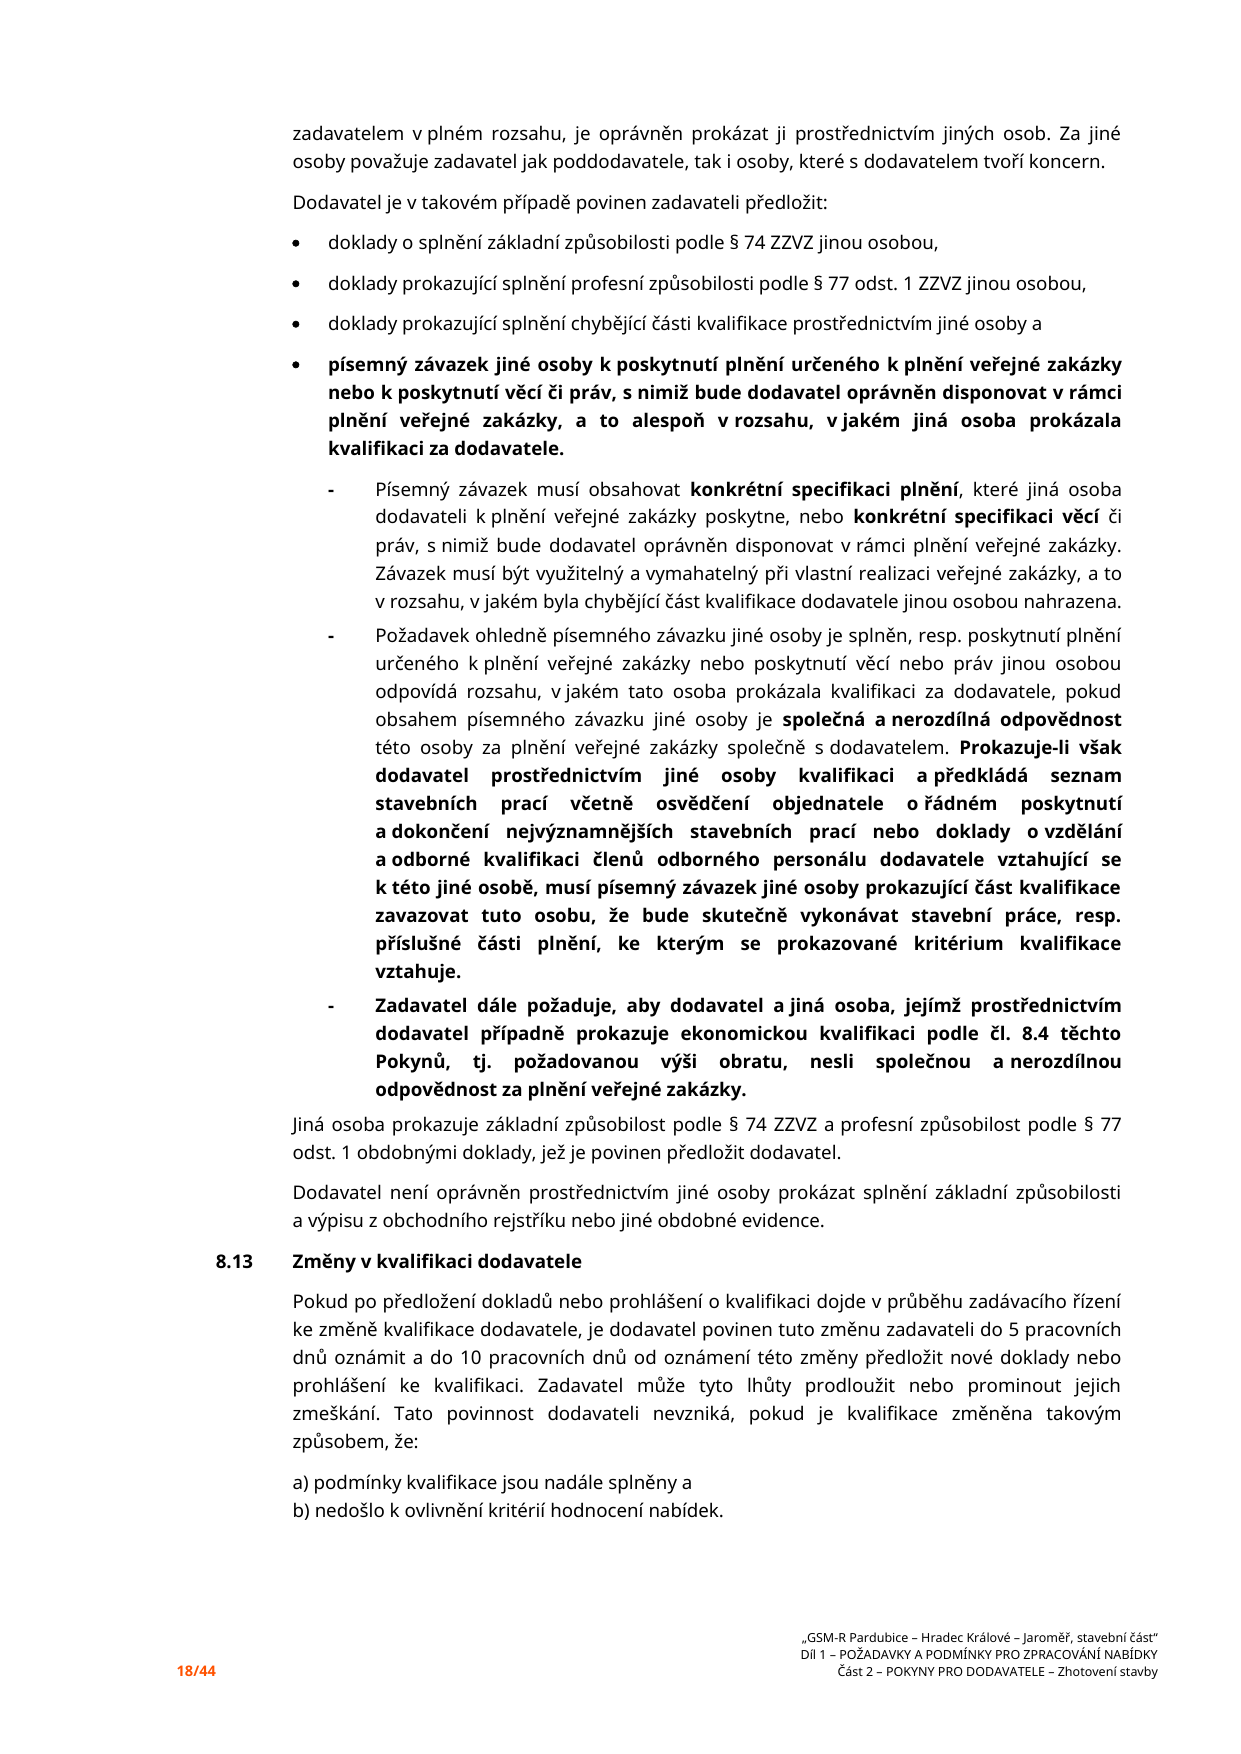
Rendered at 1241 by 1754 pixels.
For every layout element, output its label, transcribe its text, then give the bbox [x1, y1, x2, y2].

text Dodavatel není oprávněn prostřednictvím jiné osoby prokázat splnění základní způsobilosti a výpisu z obchodního rejstříku nebo jiné obdobné evidence. [292, 1179, 1122, 1233]
text písemný závazek jiné osoby k poskytnutí plnění určeného k plnění veřejné zakázky nebo k poskytnutí věcí či práv, s nimiž bude dodavatel oprávněn disponovat v rámci plnění veřejné zakázky, a to alespoň v rozsahu, v jakém jiná osoba prokázala kvalifikaci za dodavatele. [292, 351, 1122, 461]
text Dodavatel je v takovém případě povinen zadavateli předložit: [292, 189, 1122, 215]
text Pokud po předložení dokladů nebo prohlášení o kvalifikaci dojde v průběhu zadávacího řízení ke změně kvalifikace dodavatele, je dodavatel povinen tuto změnu zadavateli do 5 pracovních dnů oznámit a do 10 pracovních dnů od oznámení této změny předložit nové doklady nebo prohlášení ke kvalifikaci. Zadavatel může tyto lhůty prodloužit nebo prominout jejich zmeškání. Tato povinnost dodavateli nevzniká, pokud je kvalifikace změněna takovým způsobem, že: [292, 1289, 1122, 1454]
text Změny v kvalifikaci dodavatele [216, 1248, 1122, 1274]
text b) nedošlo k ovlivnění kritérií hodnocení nabídek. [292, 1497, 1122, 1523]
text doklady prokazující splnění chybějící části kvalifikace prostřednictvím jiné osoby a [292, 311, 1122, 336]
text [292, 121, 1122, 174]
text a) podmínky kvalifikace jsou nadále splněny a [292, 1469, 1122, 1495]
text doklady prokazující splnění profesní způsobilosti podle § 77 odst. 1 ZZVZ jinou osobou, [292, 270, 1122, 296]
text Požadavek ohledně písemného závazku jiné osoby je splněn, resp. poskytnutí plnění určeného k plnění veřejné zakázky nebo poskytnutí věcí nebo práv jinou osobou odpovídá rozsahu, v jakém tato osoba prokázala kvalifikaci za dodavatele, pokud obsahem písemného závazku jiné osoby je společná a nerozdílná odpovědnost této osoby za plnění veřejné zakázky společně s dodavatelem. Prokazuje-li však dodavatel prostřednictvím jiné osoby kvalifikaci a předkládá seznam stavebních prací včetně osvědčení objednatele o řádném poskytnutí a dokončení nejvýznamnějších stavebních prací nebo doklady o vzdělání a odborné kvalifikaci členů odborného personálu dodavatele vztahující se k této jiné osobě, musí písemný závazek jiné osoby prokazující část kvalifikace zavazovat tuto osobu, že bude skutečně vykonávat stavební práce, resp. příslušné části plnění, ke kterým se prokazované kritérium kvalifikace vztahuje. [328, 622, 1122, 984]
text Jiná osoba prokazuje základní způsobilost podle § 74 ZZVZ a profesní způsobilost podle § 77 odst. 1 obdobnými doklady, jež je povinen předložit dodavatel. [292, 1111, 1122, 1164]
text Písemný závazek musí obsahovat konkrétní specifikaci plnění, které jiná osoba dodavateli k plnění veřejné zakázky poskytne, nebo konkrétní specifikaci věcí či práv, s nimiž bude dodavatel oprávněn disponovat v rámci plnění veřejné zakázky. Závazek musí být využitelný a vymahatelný při vlastní realizaci veřejné zakázky, a to v rozsahu, v jakém byla chybějící část kvalifikace dodavatele jinou osobou nahrazena. [328, 476, 1122, 613]
text Zadavatel dále požaduje, aby dodavatel a jiná osoba, jejímž prostřednictvím dodavatel případně prokazuje ekonomickou kvalifikaci podle čl. 8.4 těchto Pokynů, tj. požadovanou výši obratu, nesli společnou a nerozdílnou odpovědnost za plnění veřejné zakázky. [328, 993, 1122, 1102]
text doklady o splnění základní způsobilosti podle § 74 ZZVZ jinou osobou, [292, 230, 1122, 255]
